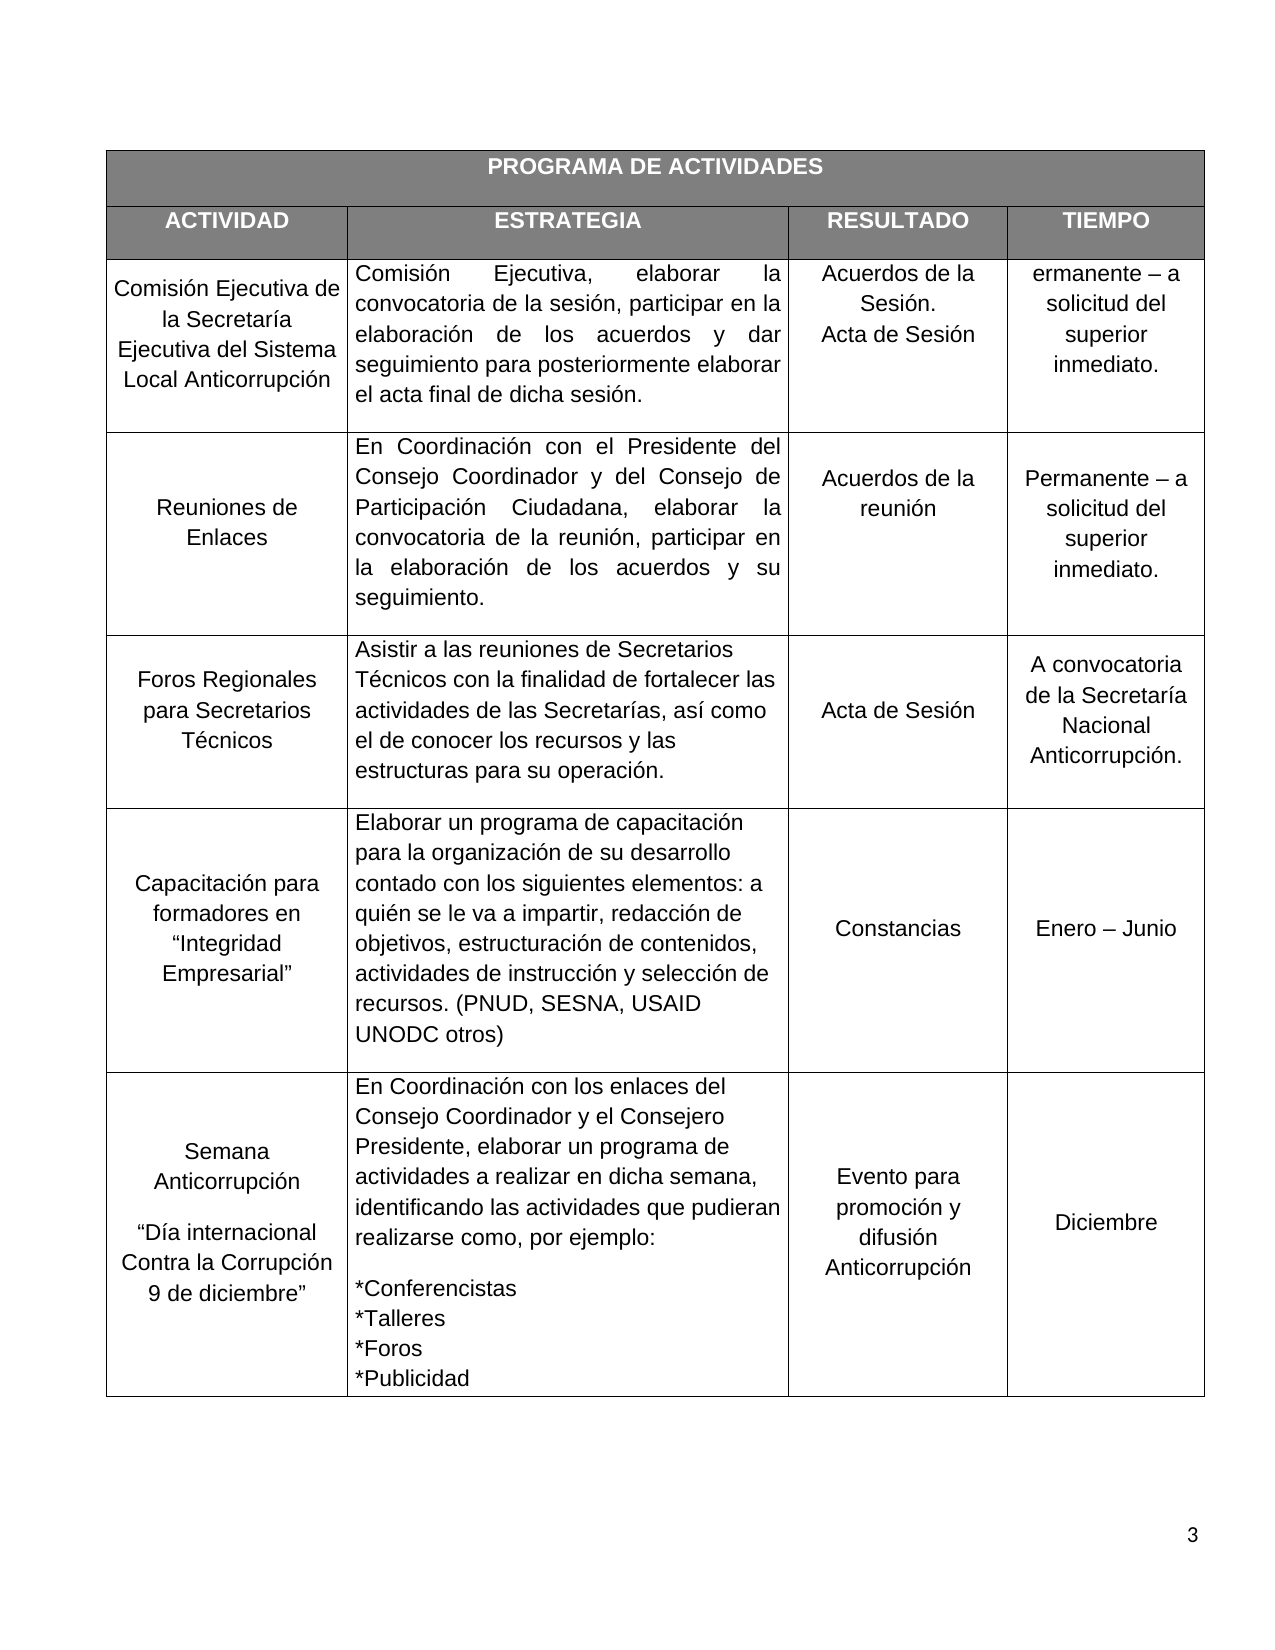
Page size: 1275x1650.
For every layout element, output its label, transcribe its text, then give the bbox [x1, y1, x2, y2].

table_cell Reuniones de Enlaces [107, 433, 347, 635]
table_cell Permanente – a solicitud del superior inmediato. [1008, 433, 1204, 635]
table_cell En Coordinación con los enlaces del Consejo Coordinador y el Consejero Presidente, elaborar un programa de actividades a realizar en dicha semana, identificando las actividades que pudieran realizarse como, por ejemplo: *Conferencistas *Talleres *Foros *Publicidad [348, 1073, 788, 1396]
table_cell Diciembre [1008, 1073, 1204, 1396]
table_cell Elaborar un programa de capacitación para la organización de su desarrollo contado con los siguientes elementos: a quién se le va a impartir, redacción de objetivos, estructuración de contenidos, actividades de instrucción y selección de recursos. (PNUD, SESNA, USAID UNODC otros) [348, 809, 788, 1072]
table_cell En Coordinación con el Presidente del Consejo Coordinador y del Consejo de Participación Ciudadana, elaborar la convocatoria de la reunión, participar en la elaboración de los acuerdos y su seguimiento. [348, 433, 788, 635]
table_cell Semana Anticorrupción “Día internacional Contra la Corrupción 9 de diciembre” [107, 1073, 347, 1396]
table_cell RESULTADO [789, 207, 1007, 259]
table_cell Foros Regionales para Secretarios Técnicos [107, 636, 347, 808]
table_cell ESTRATEGIA [348, 207, 788, 259]
table_header PROGRAMA DE ACTIVIDADES [107, 151, 1204, 206]
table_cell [107, 260, 347, 432]
table_cell Acta de Sesión [789, 636, 1007, 808]
table_cell TIEMPO [1008, 207, 1204, 259]
table_cell Constancias [789, 809, 1007, 1072]
table_cell Asistir a las reuniones de Secretarios Técnicos con la finalidad de fortalecer las actividades de las Secretarías, así como el de conocer los recursos y las estructuras para su operación. [348, 636, 788, 808]
table_cell Acuerdos de la reunión [789, 433, 1007, 635]
table_cell A convocatoria de la Secretaría Nacional Anticorrupción. [1008, 636, 1204, 808]
table_cell Enero – Junio [1008, 809, 1204, 1072]
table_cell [348, 260, 788, 432]
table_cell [1008, 260, 1204, 432]
table_cell Evento para promoción y difusión Anticorrupción [789, 1073, 1007, 1396]
table_cell Acuerdos de la Sesión. Acta de Sesión [789, 260, 1007, 432]
table_cell ACTIVIDAD [107, 207, 347, 259]
table_cell Capacitación para formadores en “Integridad Empresarial” [107, 809, 347, 1072]
